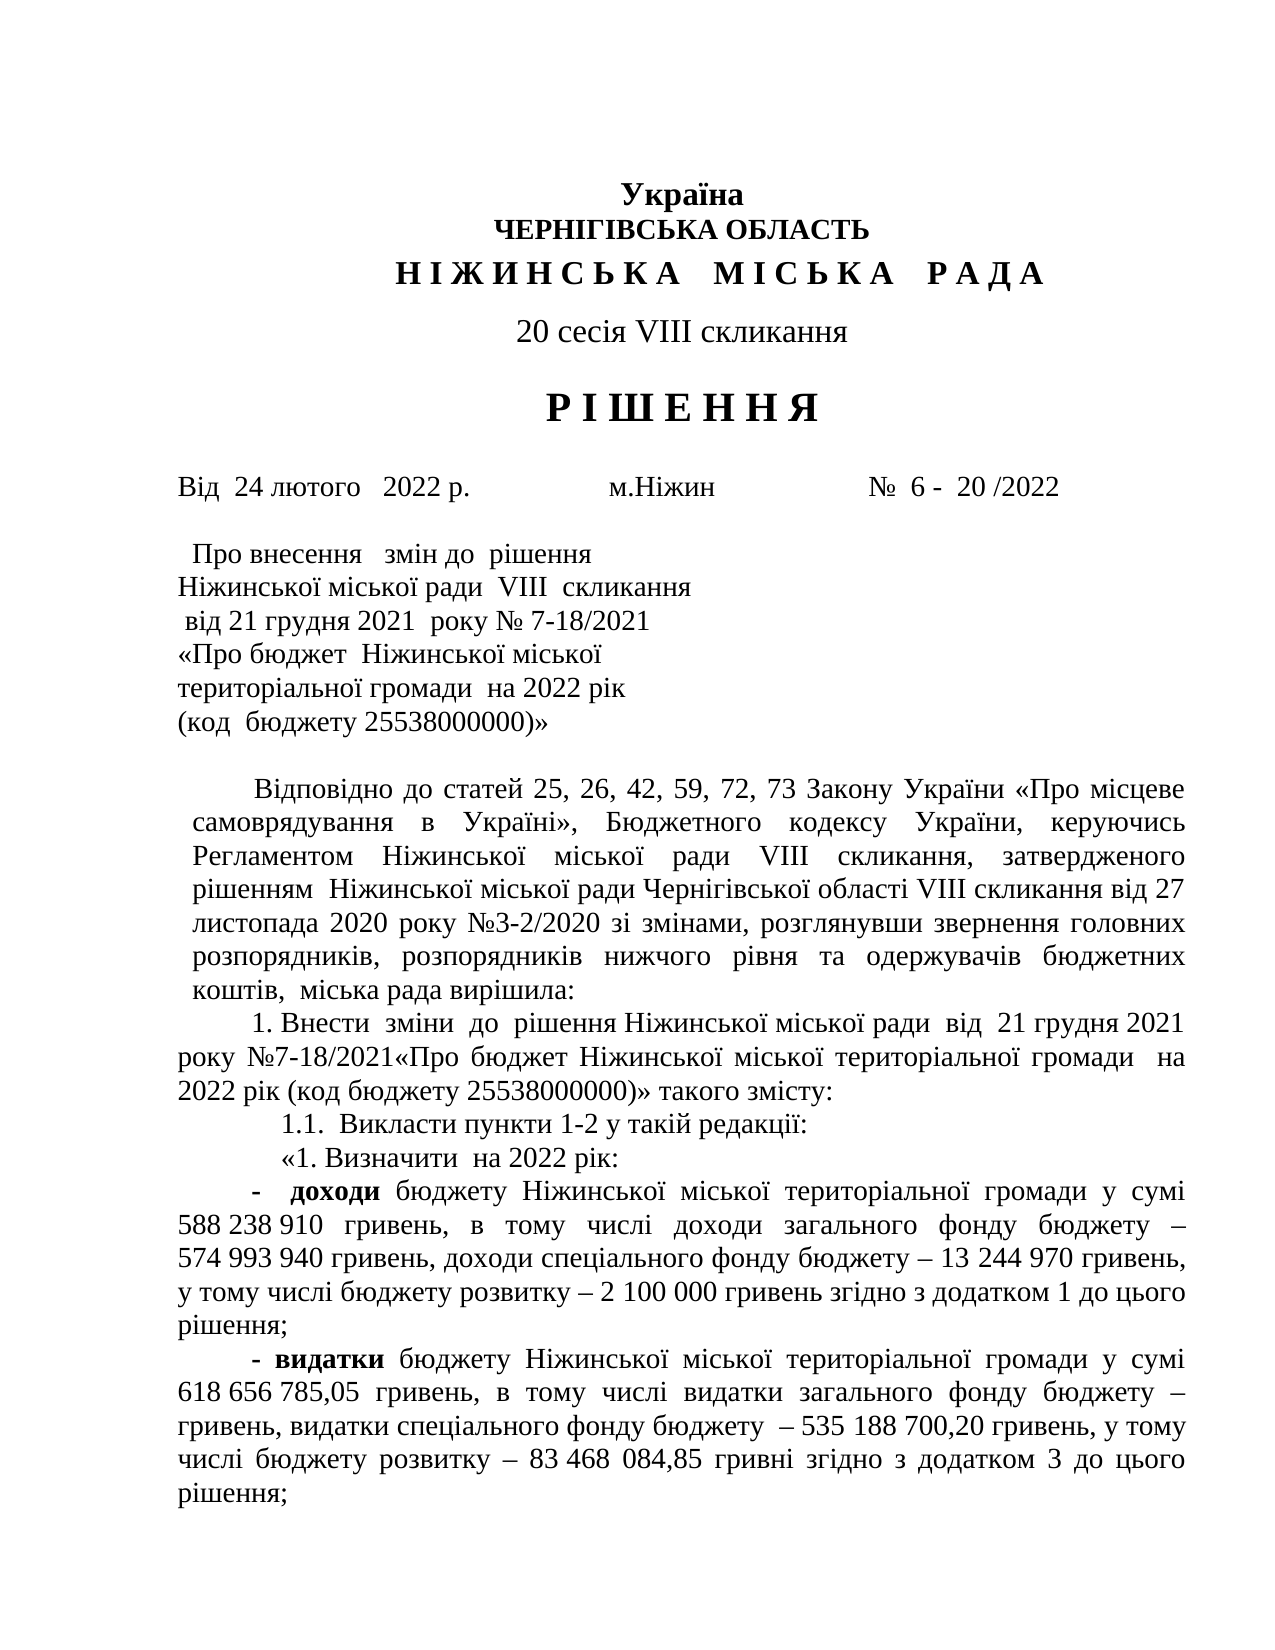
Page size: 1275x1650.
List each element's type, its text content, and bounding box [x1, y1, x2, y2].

text Р І Ш Е Н Н Я [177, 383, 1186, 431]
text територіальної громади на 2022 рік [177, 670, 1186, 704]
text «Про бюджет Ніжинської міської [177, 637, 1186, 670]
text - видатки бюджету Ніжинської міської територіальної громади у сумі 618 656 785,05 гривень, в тому числі видатки загального фонду бюджету – гривень, видатки спеціального фонду бюджету – 535 188 700,20 гривень, у тому числі бюджету розвитку – 83 468 084,85 гривні згідно з додатком 3 до цього рішення; [177, 1341, 1186, 1509]
text 1.1. Викласти пункти 1-2 у такій редакції: [177, 1106, 1186, 1140]
text Україна [177, 174, 1186, 212]
text Від 24 лютого 2022 р. м.Ніжин № 6 - 20 /2022 [177, 469, 1186, 502]
text - доходи бюджету Ніжинської міської територіальної громади у сумі 588 238 910 гривень, в тому числі доходи загального фонду бюджету –574 993 940 гривень, доходи спеціального фонду бюджету – 13 244 970 гривень, у тому числі бюджету розвитку – 2 100 000 гривень згідно з додатком 1 до цього рішення; [177, 1173, 1186, 1341]
text Про внесення змін до рішення [177, 536, 1186, 569]
text від 21 грудня 2021 року № 7-18/2021 [177, 603, 1186, 637]
text «1. Визначити на 2022 рік: [177, 1140, 1186, 1173]
text 20 сесія VIIІ скликання [177, 311, 1186, 349]
text Н І Ж И Н С Ь К А М І С Ь К А Р А Д А [177, 253, 1186, 292]
text ЧЕРНІГІВСЬКА ОБЛАСТЬ [177, 212, 1186, 246]
text 1. Внести зміни до рішення Ніжинської міської ради від 21 грудня 2021 року №7-18/2021«Про бюджет Ніжинської міської територіальної громади на 2022 рік (код бюджету 25538000000)» такого змісту: [177, 1006, 1186, 1106]
text (код бюджету 25538000000)» [177, 704, 1186, 737]
text Відповідно до статей 25, 26, 42, 59, 72, 73 Закону України «Про місцеве самоврядування в Україні», Бюджетного кодексу України, керуючись Регламентом Ніжинської міської ради VІІІ скликання, затвердженого рішенням Ніжинської міської ради Чернігівської області VІІІ скликання від 27 листопада 2020 року №3-2/2020 зі змінами, розглянувши звернення головних розпорядників, розпорядників нижчого рівня та одержувачів бюджетних коштів, міська рада вирішила: [192, 771, 1186, 1006]
text Ніжинської міської ради VІІІ скликання [177, 569, 1186, 603]
